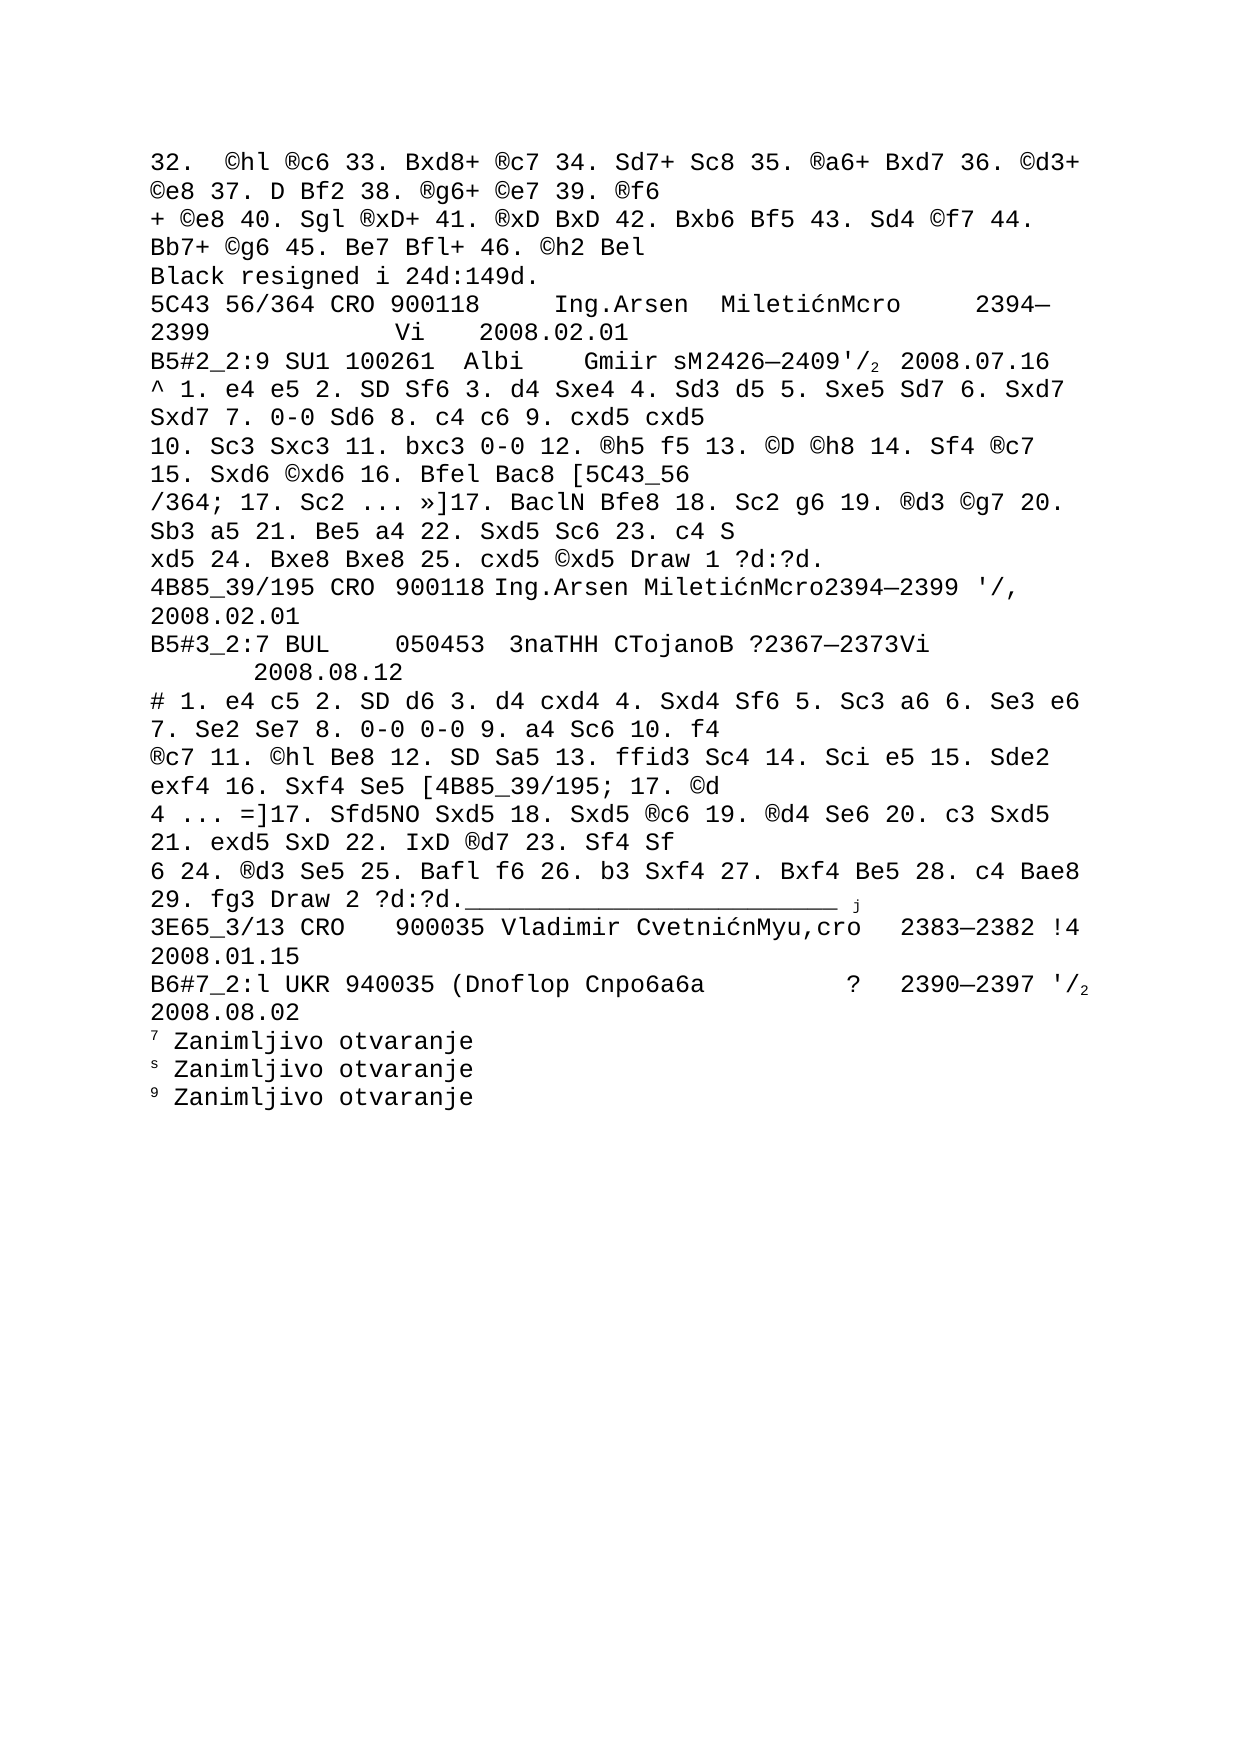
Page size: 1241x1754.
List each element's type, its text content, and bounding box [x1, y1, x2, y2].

text 9 Zanimljivo otvaranje [150, 1085, 1090, 1113]
text 32. ©hl ®c6 33. Bxd8+ ®c7 34. Sd7+ Sc8 35. ®a6+ Bxd7 36. ©d3+ ©e8 37. D Bf2 38. ®g6+ ©e7 39. ®f6 + ©e8 40. Sgl ®xD+ 41. ®xD BxD 42. Bxb6 Bf5 43. Sd4 ©f7 44. Bb7+ ©g6 45. Be7 Bfl+ 46. ©h2 Bel Black resigned i 24d:149d. [150, 150, 1090, 292]
text 5C43 56/364 CRO 900118 Ing.Arsen Miletić nMcro 2394—2399 Vi 2008.02.01 [150, 292, 1090, 348]
text B5#2_2:9 SU1 100261 Albi Gmiir sM 2426—2409 '/2 2008.07.16 [150, 348, 1090, 377]
text ^ 1. e4 e5 2. SD Sf6 3. d4 Sxe4 4. Sd3 d5 5. Sxe5 Sd7 6. Sxd7 Sxd7 7. 0-0 Sd6 8. c4 c6 9. cxd5 cxd5 10. Sc3 Sxc3 11. bxc3 0-0 12. ®h5 f5 13. ©D ©h8 14. Sf4 ®c7 15. Sxd6 ©xd6 16. Bfel Bac8 [5C43_56 /364; 17. Sc2 ... »]17. BaclN Bfe8 18. Sc2 g6 19. ®d3 ©g7 20. Sb3 a5 21. Be5 a4 22. Sxd5 Sc6 23. c4 S xd5 24. Bxe8 Bxe8 25. cxd5 ©xd5 Draw 1 ?d:?d. [150, 377, 1090, 575]
text # 1. e4 c5 2. SD d6 3. d4 cxd4 4. Sxd4 Sf6 5. Sc3 a6 6. Se3 e6 7. Se2 Se7 8. 0-0 0-0 9. a4 Sc6 10. f4 [150, 688, 1090, 745]
text s Zanimljivo otvaranje [150, 1057, 1090, 1085]
text B5#3_2:7 BUL 050453 3naTHH CTojanoB ? 2367—2373 Vi 2008.08.12 [150, 632, 1090, 688]
text 4B85_39/195 CRO 900118 Ing.Arsen Miletić nMcro 2394—2399 '/, 2008.02.01 [150, 575, 1090, 632]
text ®c7 11. ©hl Be8 12. SD Sa5 13. ffid3 Sc4 14. Sci e5 15. Sde2 exf4 16. Sxf4 Se5 [4B85_39/195; 17. ©d 4 ... =]17. Sfd5NO Sxd5 18. Sxd5 ®c6 19. ®d4 Se6 20. c3 Sxd5 21. exd5 SxD 22. IxD ®d7 23. Sf4 Sf [150, 745, 1090, 858]
text 6 24. ®d3 Se5 25. Bafl f6 26. b3 Sxf4 27. Bxf4 Be5 28. c4 Bae8 29. fg3 Draw 2 ?d:?d. j [150, 858, 1090, 915]
text 7 Zanimljivo otvaranje [150, 1028, 1090, 1057]
text B6#7_2:l UKR 940035 (Dnoflop Cnpo6a6a ? 2390—2397 '/2 2008.08.02 [150, 972, 1090, 1028]
text 3E65_3/13 CRO 900035 Vladimir Cvetnić nMyu,cro 2383—2382 !4 2008.01.15 [150, 915, 1090, 972]
